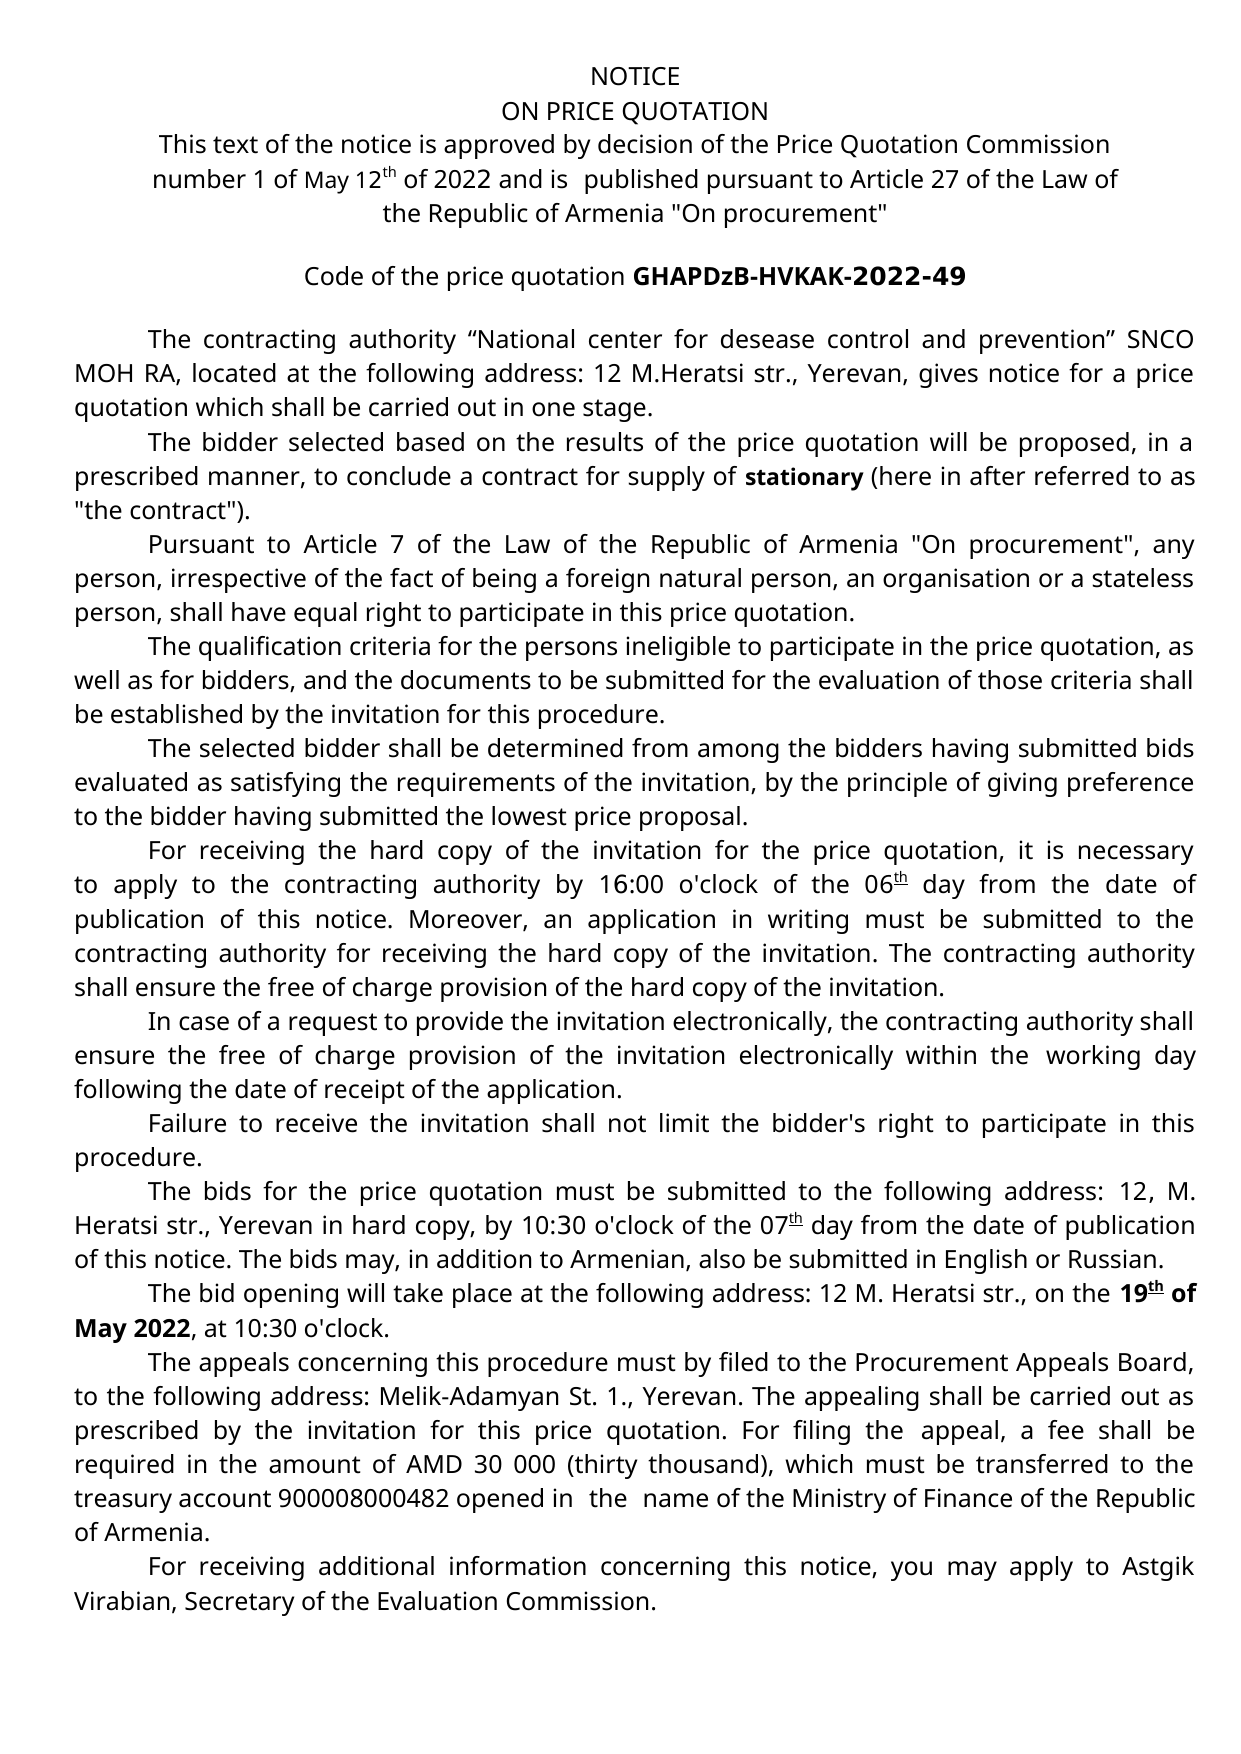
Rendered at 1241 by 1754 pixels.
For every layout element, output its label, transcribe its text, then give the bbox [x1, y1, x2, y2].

text Failure to receive the invitation shall not limit the bidder's right to participate in this procedure. [74, 1106, 1196, 1174]
text The contracting authority “National center for desease control and prevention” SNCO MOH RA, located at the following address: 12 M.Heratsi str., Yerevan, gives notice for a price quotation which shall be carried out in one stage. [74, 322, 1196, 424]
text The qualification criteria for the persons ineligible to participate in the price quotation, as well as for bidders, and the documents to be submitted for the evaluation of those criteria shall be established by the invitation for this procedure. [74, 628, 1196, 731]
text The bidder selected based on the results of the price quotation will be proposed, in a prescribed manner, to conclude a contract for supply of stationary (here in after referred to as "the contract"). [74, 424, 1196, 526]
text The bids for the price quotation must be submitted to the following address: 12, M. Heratsi str., Yerevan in hard copy, by 10:30 o'clock of the 07th day from the date of publication of this notice. The bids may, in addition to Armenian, also be submitted in English or Russian. [74, 1174, 1196, 1276]
text The selected bidder shall be determined from among the bidders having submitted bids evaluated as satisfying the requirements of the invitation, by the principle of giving preference to the bidder having submitted the lowest price proposal. [74, 731, 1196, 833]
text ON PRICE QUOTATION [133, 93, 1137, 127]
text NOTICE [133, 59, 1137, 93]
text The bid opening will take place at the following address: 12 M. Heratsi str., on the 19th of May 2022, at 10:30 o'clock. [74, 1276, 1196, 1344]
text The appeals concerning this procedure must by filed to the Procurement Appeals Board, to the following address: Melik-Adamyan St. 1., Yerevan. The appealing shall be carried out as prescribed by the invitation for this price quotation. For filing the appeal, a fee shall be required in the amount of AMD 30 000 (thirty thousand), which must be transferred to the treasury account 900008000482 opened in the name of the Ministry of Finance of the Republic of Armenia. [74, 1344, 1196, 1549]
text For receiving additional information concerning this notice, you may apply to Astgik Virabian, Secretary of the Evaluation Commission. [74, 1549, 1196, 1617]
text This text of the notice is approved by decision of the Price Quotation Commission number 1 of May 12th of 2022 and is published pursuant to Article 27 of the Law of the Republic of Armenia "On procurement" [133, 127, 1137, 229]
text For receiving the hard copy of the invitation for the price quotation, it is necessary to apply to the contracting authority by 16:00 o'clock of the 06th day from the date of publication of this notice. Moreover, an application in writing must be submitted to the contracting authority for receiving the hard copy of the invitation. The contracting authority shall ensure the free of charge provision of the hard copy of the invitation. [74, 833, 1196, 1003]
text Pursuant to Article 7 of the Law of the Republic of Armenia "On procurement", any person, irrespective of the fact of being a foreign natural person, an organisation or a stateless person, shall have equal right to participate in this price quotation. [74, 526, 1196, 628]
text Code of the price quotation GHAPDzB-HVKAK-2022-49 [133, 259, 1137, 293]
text In case of a request to provide the invitation electronically, the contracting authority shall ensure the free of charge provision of the invitation electronically within the working day following the date of receipt of the application. [74, 1003, 1196, 1106]
